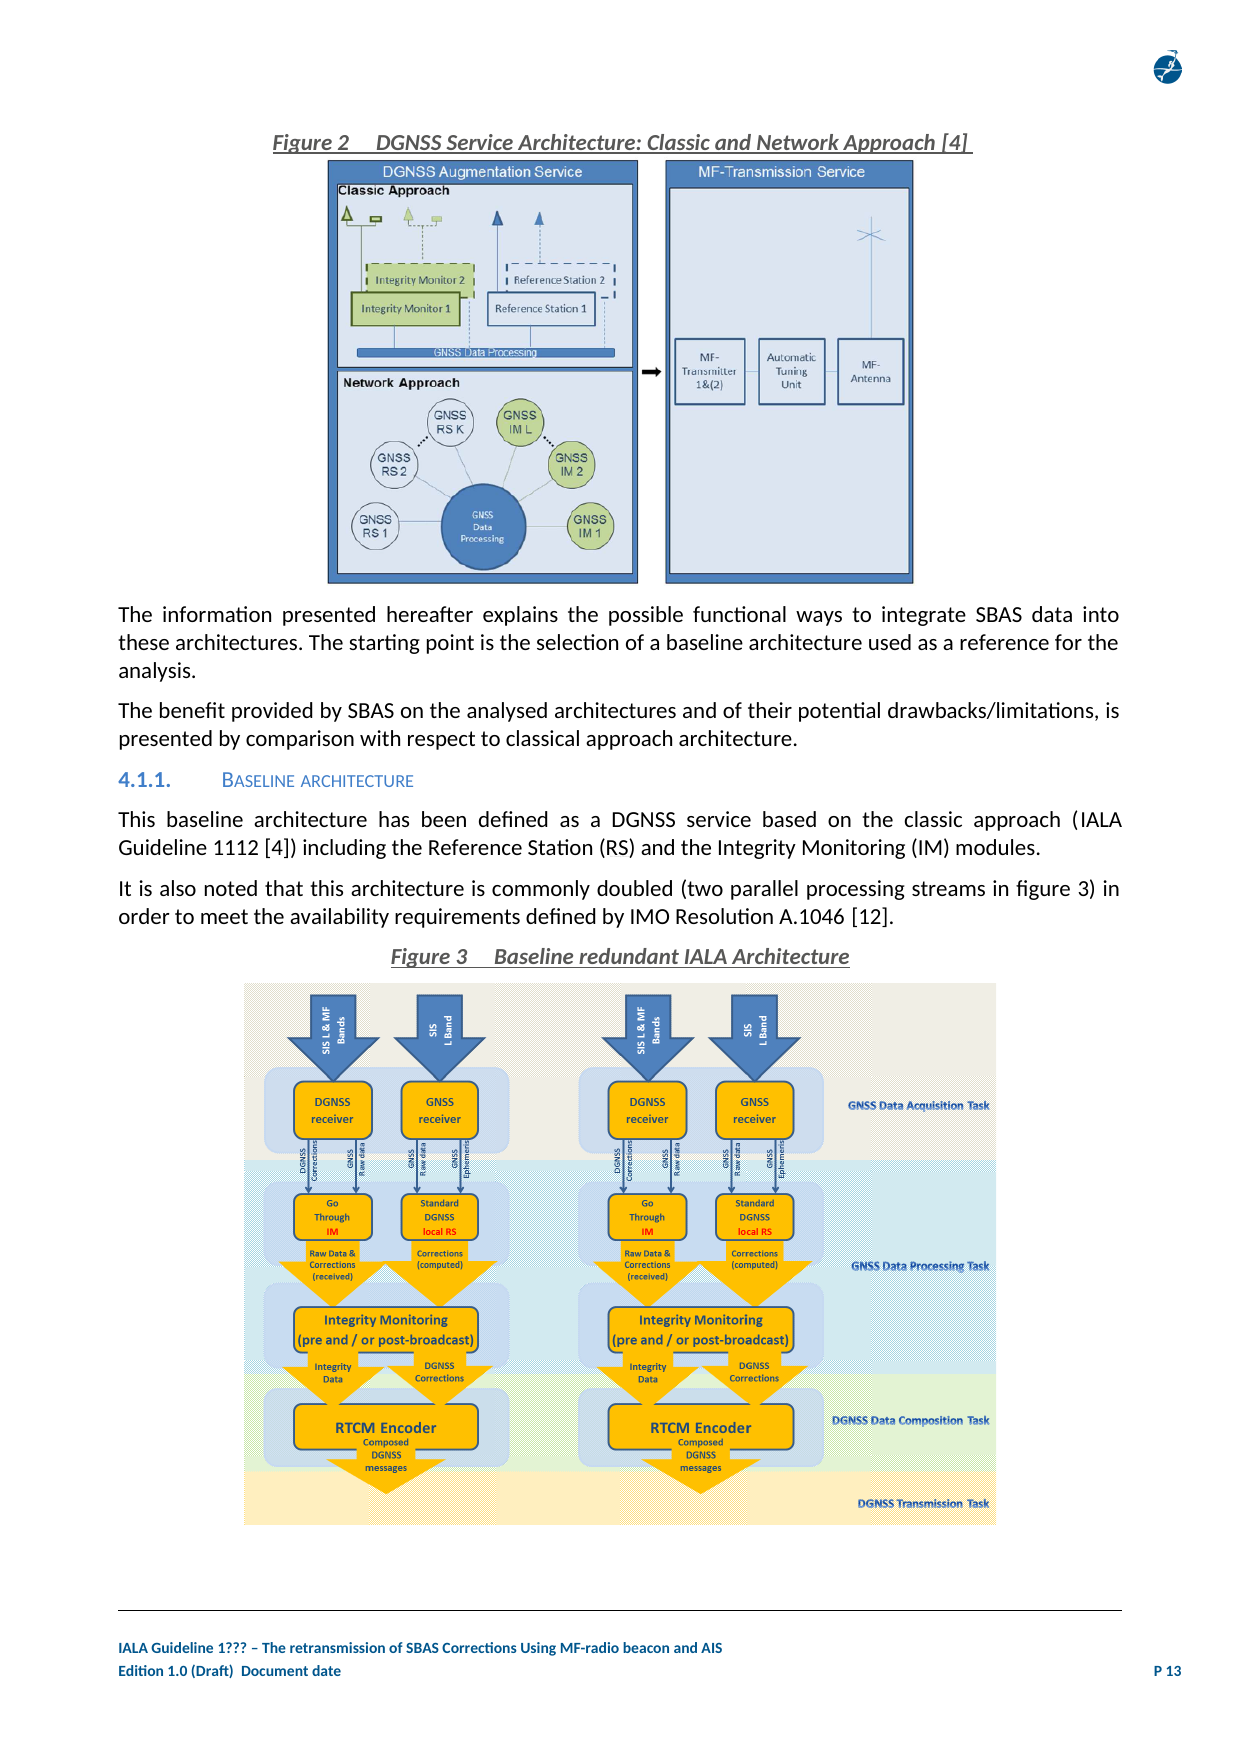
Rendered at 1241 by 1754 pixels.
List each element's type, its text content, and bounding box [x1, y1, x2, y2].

subtitle Baseline architecture [118, 765, 1122, 793]
picture [244, 983, 997, 1525]
text This baseline architecture has been defined as a DGNSS service based on the classic approach (IALA Guideline 1112 [4]) including the Reference Station (RS) and the Integrity Monitoring (IM) modules. [118, 805, 1122, 861]
text DGNSS Service Architecture: Classic and Network Approach [4] [118, 128, 1122, 156]
text The benefit provided by SBAS on the analysed architectures and of their potential drawbacks/limitations, is presented by comparison with respect to classical approach architecture. [118, 696, 1122, 752]
text It is also noted that this architecture is commonly doubled (two parallel processing streams in figure 3) in order to meet the availability requirements defined by IMO Resolution A.1046 [12]. [118, 874, 1122, 930]
picture [323, 156, 917, 588]
picture [1122, 0, 1241, 119]
text Baseline redundant IALA Architecture [118, 942, 1122, 971]
text The information presented hereafter explains the possible functional ways to integrate SBAS data into these architectures. The starting point is the selection of a baseline architecture used as a reference for the analysis. [118, 600, 1122, 684]
